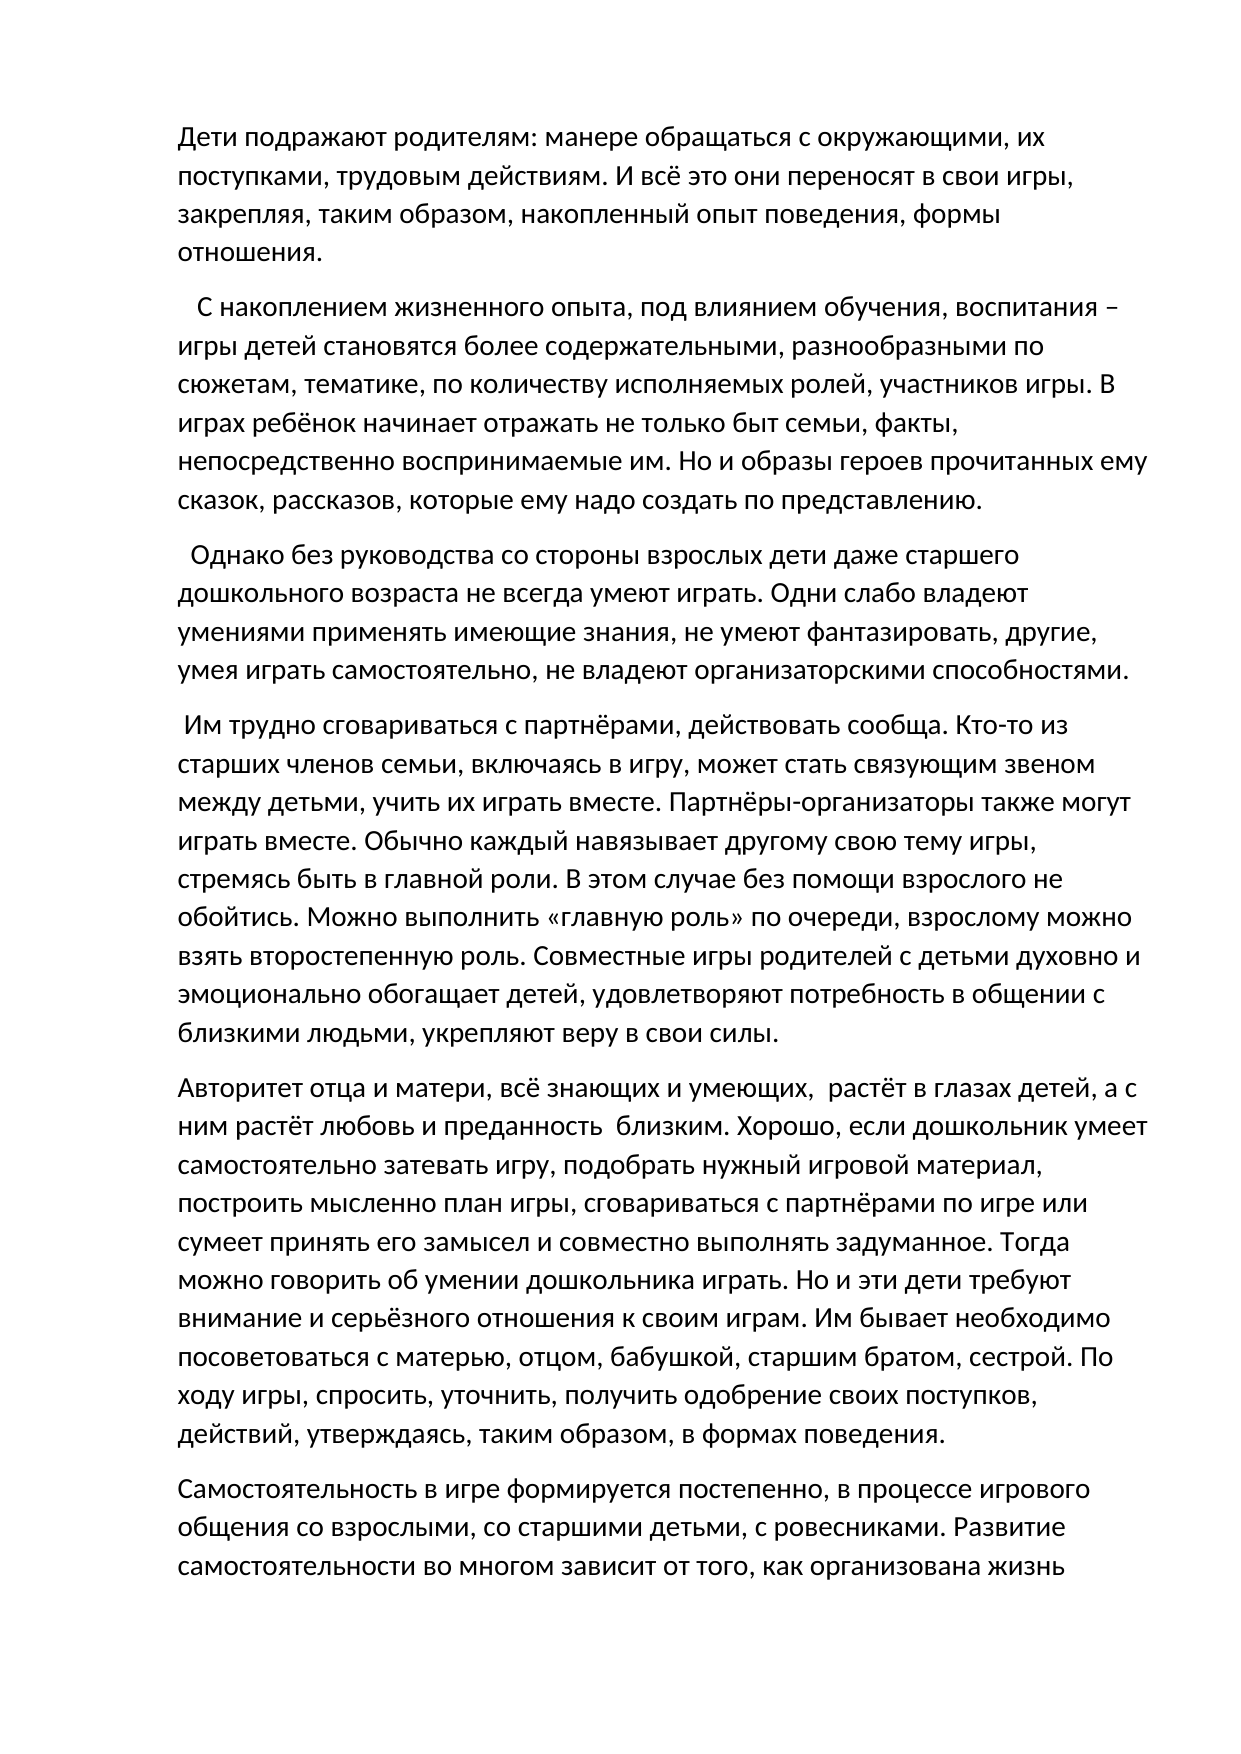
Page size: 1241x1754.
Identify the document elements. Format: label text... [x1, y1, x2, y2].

text С накоплением жизненного опыта, под влиянием обучения, воспитания – игры детей становятся более содержательными, разнообразными по сюжетам, тематике, по количеству исполняемых ролей, участников игры. В играх ребёнок начинает отражать не только быт семьи, факты, непосредственно воспринимаемые им. Но и образы героев прочитанных ему сказок, рассказов, которые ему надо создать по представлению. [177, 288, 1152, 516]
text Авторитет отца и матери, всё знающих и умеющих, растёт в глазах детей, а с ним растёт любовь и преданность близким. Хорошо, если дошкольник умеет самостоятельно затевать игру, подобрать нужный игровой материал, построить мысленно план игры, сговариваться с партнёрами по игре или сумеет принять его замысел и совместно выполнять задуманное. Тогда можно говорить об умении дошкольника играть. Но и эти дети требуют внимание и серьёзного отношения к своим играм. Им бывает необходимо посоветоваться с матерью, отцом, бабушкой, старшим братом, сестрой. По ходу игры, спросить, уточнить, получить одобрение своих поступков, действий, утверждаясь, таким образом, в формах поведения. [177, 1069, 1152, 1450]
text Дети подражают родителям: манере обращаться с окружающими, их поступками, трудовым действиям. И всё это они переносят в свои игры, закрепляя, таким образом, накопленный опыт поведения, формы отношения. [177, 118, 1152, 269]
text Им трудно сговариваться с партнёрами, действовать сообща. Кто-то из старших членов семьи, включаясь в игру, может стать связующим звеном между детьми, учить их играть вместе. Партнёры-организаторы также могут играть вместе. Обычно каждый навязывает другому свою тему игры, стремясь быть в главной роли. В этом случае без помощи взрослого не обойтись. Можно выполнить «главную роль» по очереди, взрослому можно взять второстепенную роль. Совместные игры родителей с детьми духовно и эмоционально обогащает детей, удовлетворяют потребность в общении с близкими людьми, укрепляют веру в свои силы. [177, 706, 1152, 1049]
text Однако без руководства со стороны взрослых дети даже старшего дошкольного возраста не всегда умеют играть. Одни слабо владеют умениями применять имеющие знания, не умеют фантазировать, другие, умея играть самостоятельно, не владеют организаторскими способностями. [177, 536, 1152, 687]
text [177, 1470, 1152, 1582]
